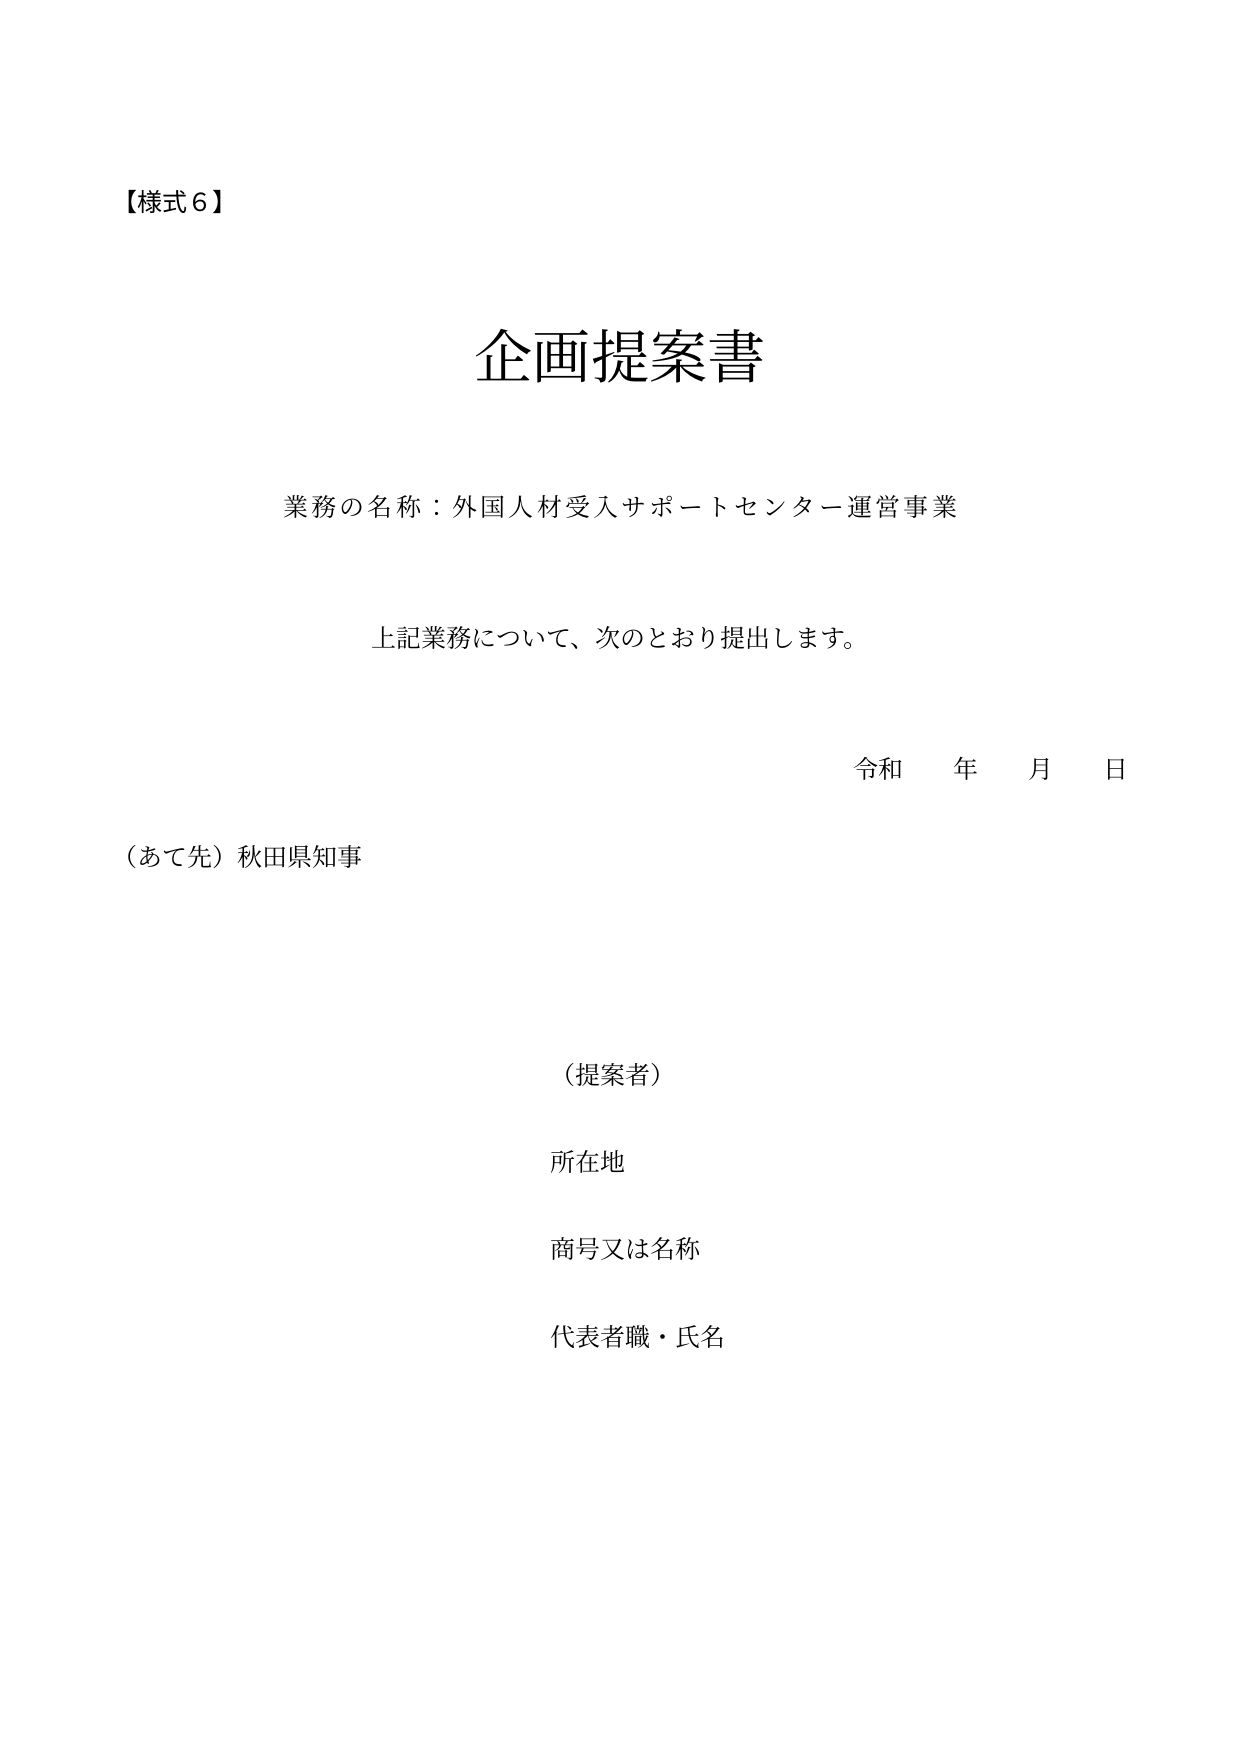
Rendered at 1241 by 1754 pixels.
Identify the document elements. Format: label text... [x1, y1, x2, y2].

text 上記業務について、次のとおり提出します。 [112, 615, 1128, 659]
text 企画提案書 [112, 309, 1128, 397]
text 所在地 [550, 1139, 1128, 1182]
text 令和 年 月 日 [112, 746, 1128, 790]
text 商号又は名称 [550, 1226, 1128, 1270]
text （あて先）秋田県知事 [112, 833, 1128, 877]
text 業務の名称：外国人材受入サポートセンター運営事業 [112, 484, 1128, 528]
text 【様式６】 [112, 179, 1128, 222]
text 代表者職・氏名 [550, 1313, 1128, 1357]
text （提案者） [550, 1052, 1128, 1095]
